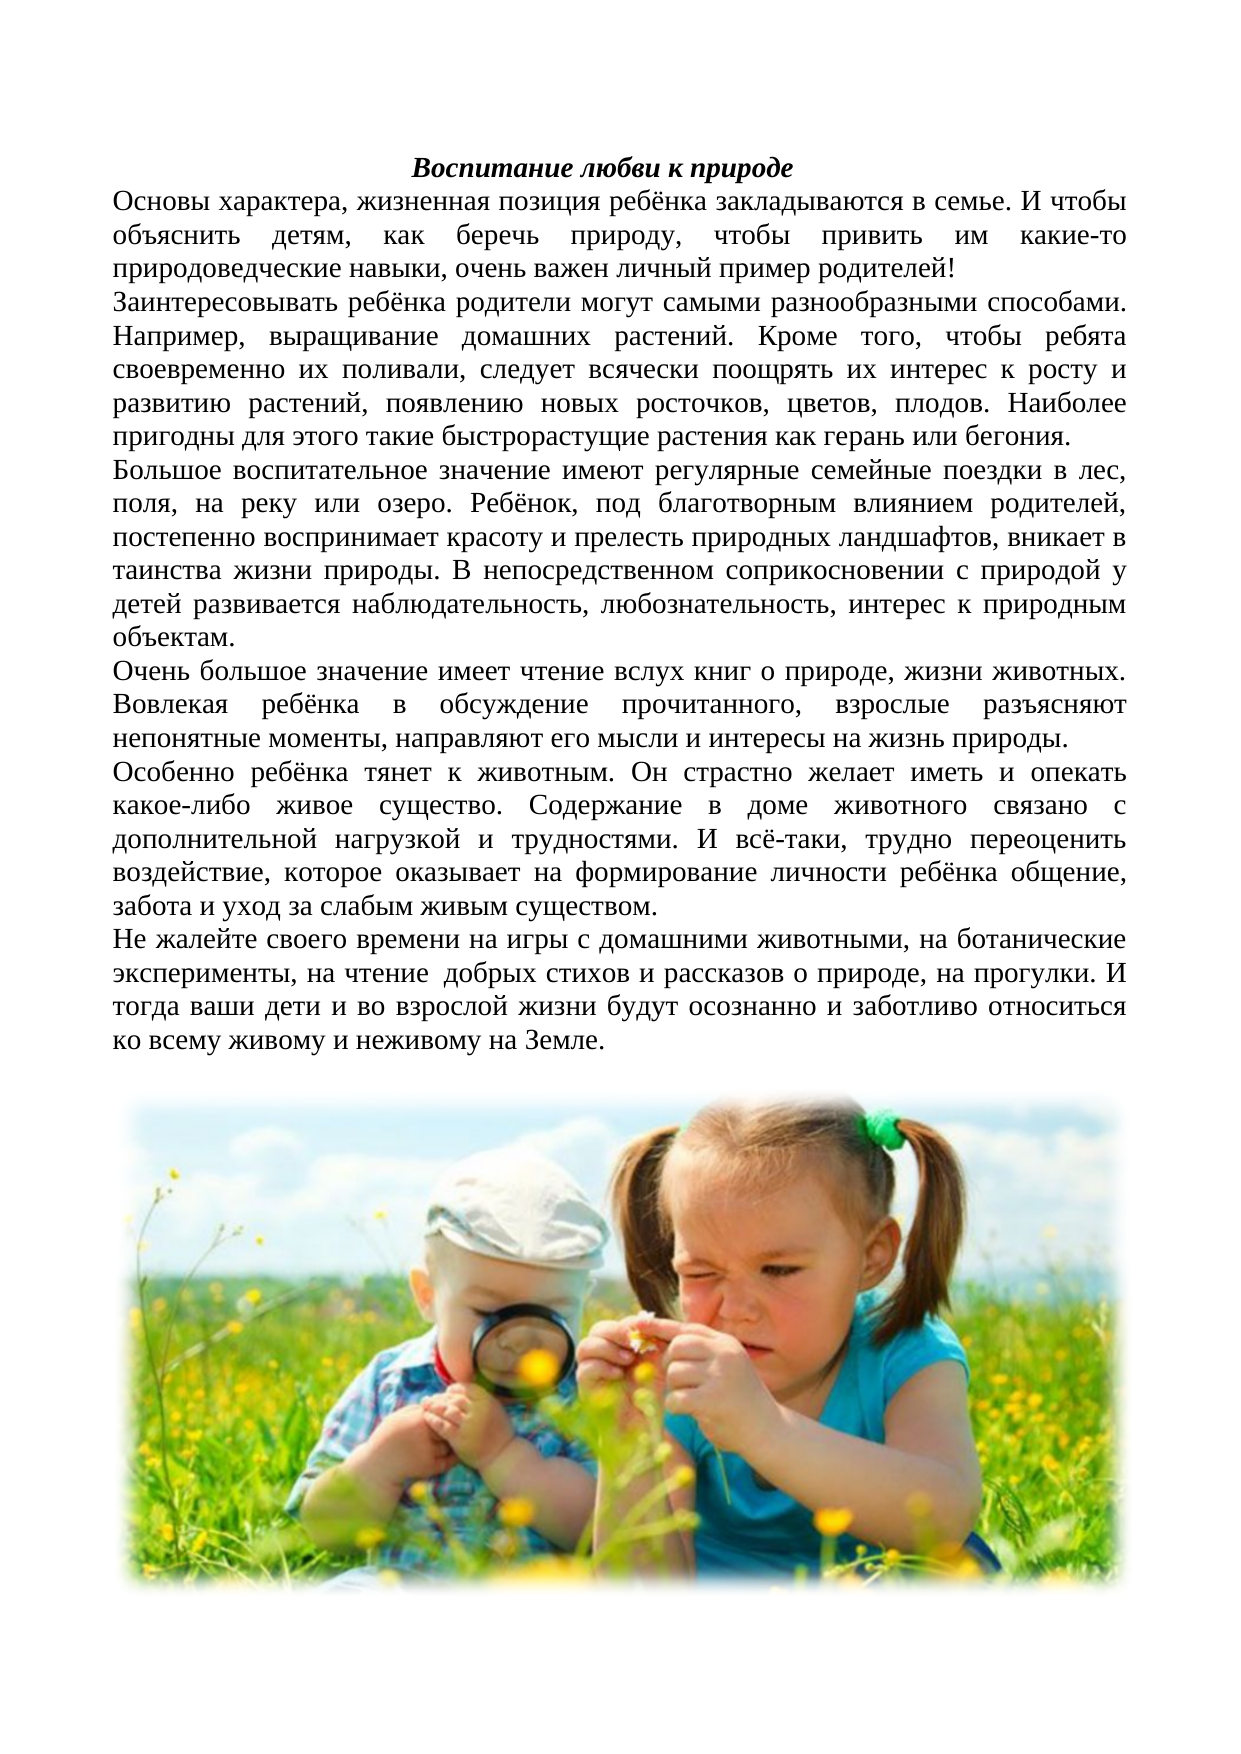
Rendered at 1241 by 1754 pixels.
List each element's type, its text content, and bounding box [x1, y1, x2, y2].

text Основы характера, жизненная позиция ребёнка закладываются в семье. И чтобы объяснить детям, как беречь природу, чтобы привить им какие-то природоведческие навыки, очень важен личный пример родителей! [112, 183, 1128, 284]
picture [145, 1119, 1102, 1566]
text Воспитание любви к природе [112, 150, 1128, 183]
text Заинтересовывать ребёнка родители могут самыми разнообразными способами. Например, выращивание домашних растений. Кроме того, чтобы ребята своевременно их поливали, следует всячески поощрять их интерес к росту и развитию растений, появлению новых росточков, цветов, плодов. Наиболее пригодны для этого такие быстрорастущие растения как герань или бегония. [112, 284, 1128, 452]
text Очень большое значение имеет чтение вслух книг о природе, жизни животных. Вовлекая ребёнка в обсуждение прочитанного, взрослые разъясняют непонятные моменты, направляют его мысли и интересы на жизнь природы. [112, 653, 1128, 754]
text Большое воспитательное значение имеют регулярные семейные поездки в лес, поля, на реку или озеро. Ребёнок, под благотворным влиянием родителей, постепенно воспринимает красоту и прелесть природных ландшафтов, вникает в таинства жизни природы. В непосредственном соприкосновении с природой у детей развивается наблюдательность, любознательность, интерес к природным объектам. [112, 452, 1128, 653]
text Особенно ребёнка тянет к животным. Он страстно желает иметь и опекать какое-либо живое существо. Содержание в доме животного связано с дополнительной нагрузкой и трудностями. И всё-таки, трудно переоценить воздействие, которое оказывает на формирование личности ребёнка общение, забота и уход за слабым живым существом. [112, 754, 1128, 921]
text Не жалейте своего времени на игры с домашними животными, на ботанические эксперименты, на чтение добрых стихов и рассказов о природе, на прогулки. И тогда ваши дети и во взрослой жизни будут осознанно и заботливо относиться ко всему живому и неживому на Земле. [112, 921, 1128, 1056]
